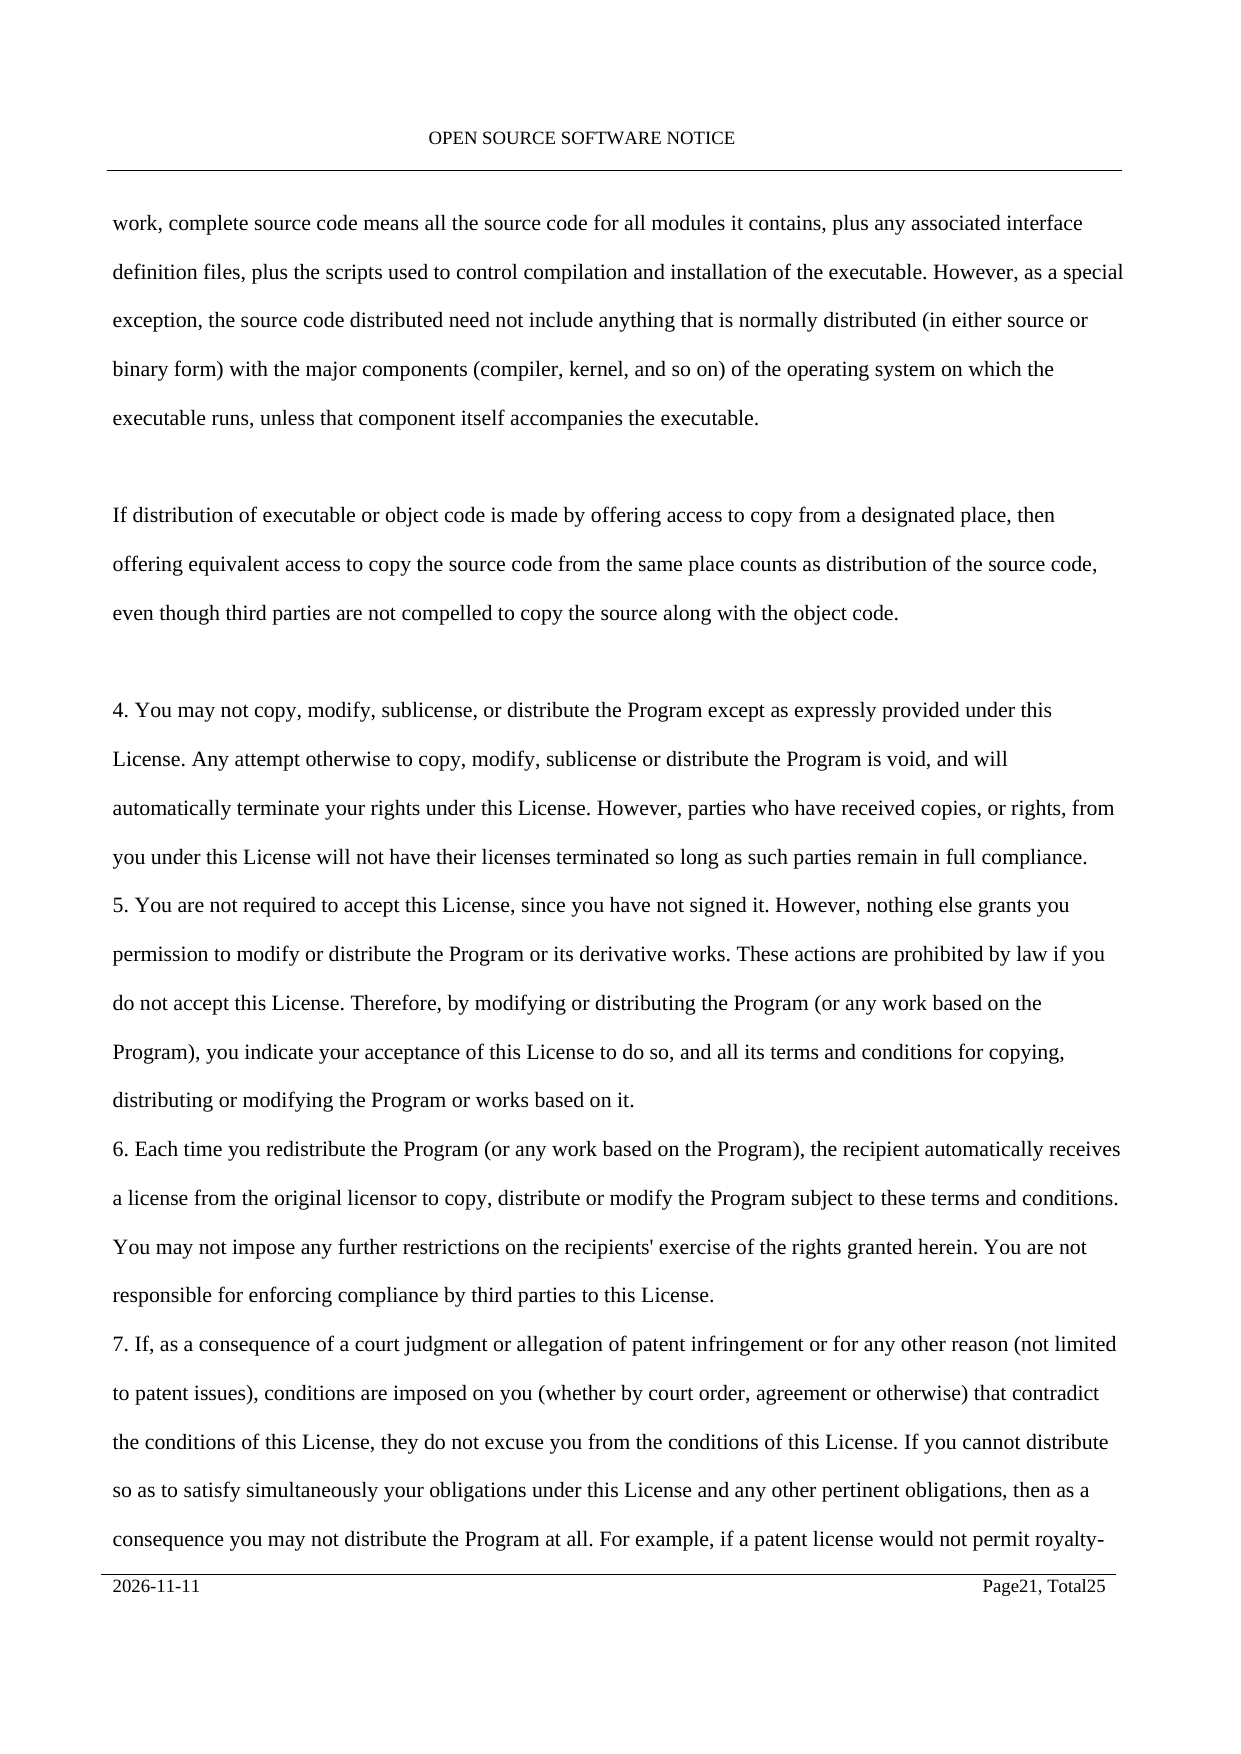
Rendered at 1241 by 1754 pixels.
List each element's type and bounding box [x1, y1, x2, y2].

text [112, 206, 1128, 1555]
